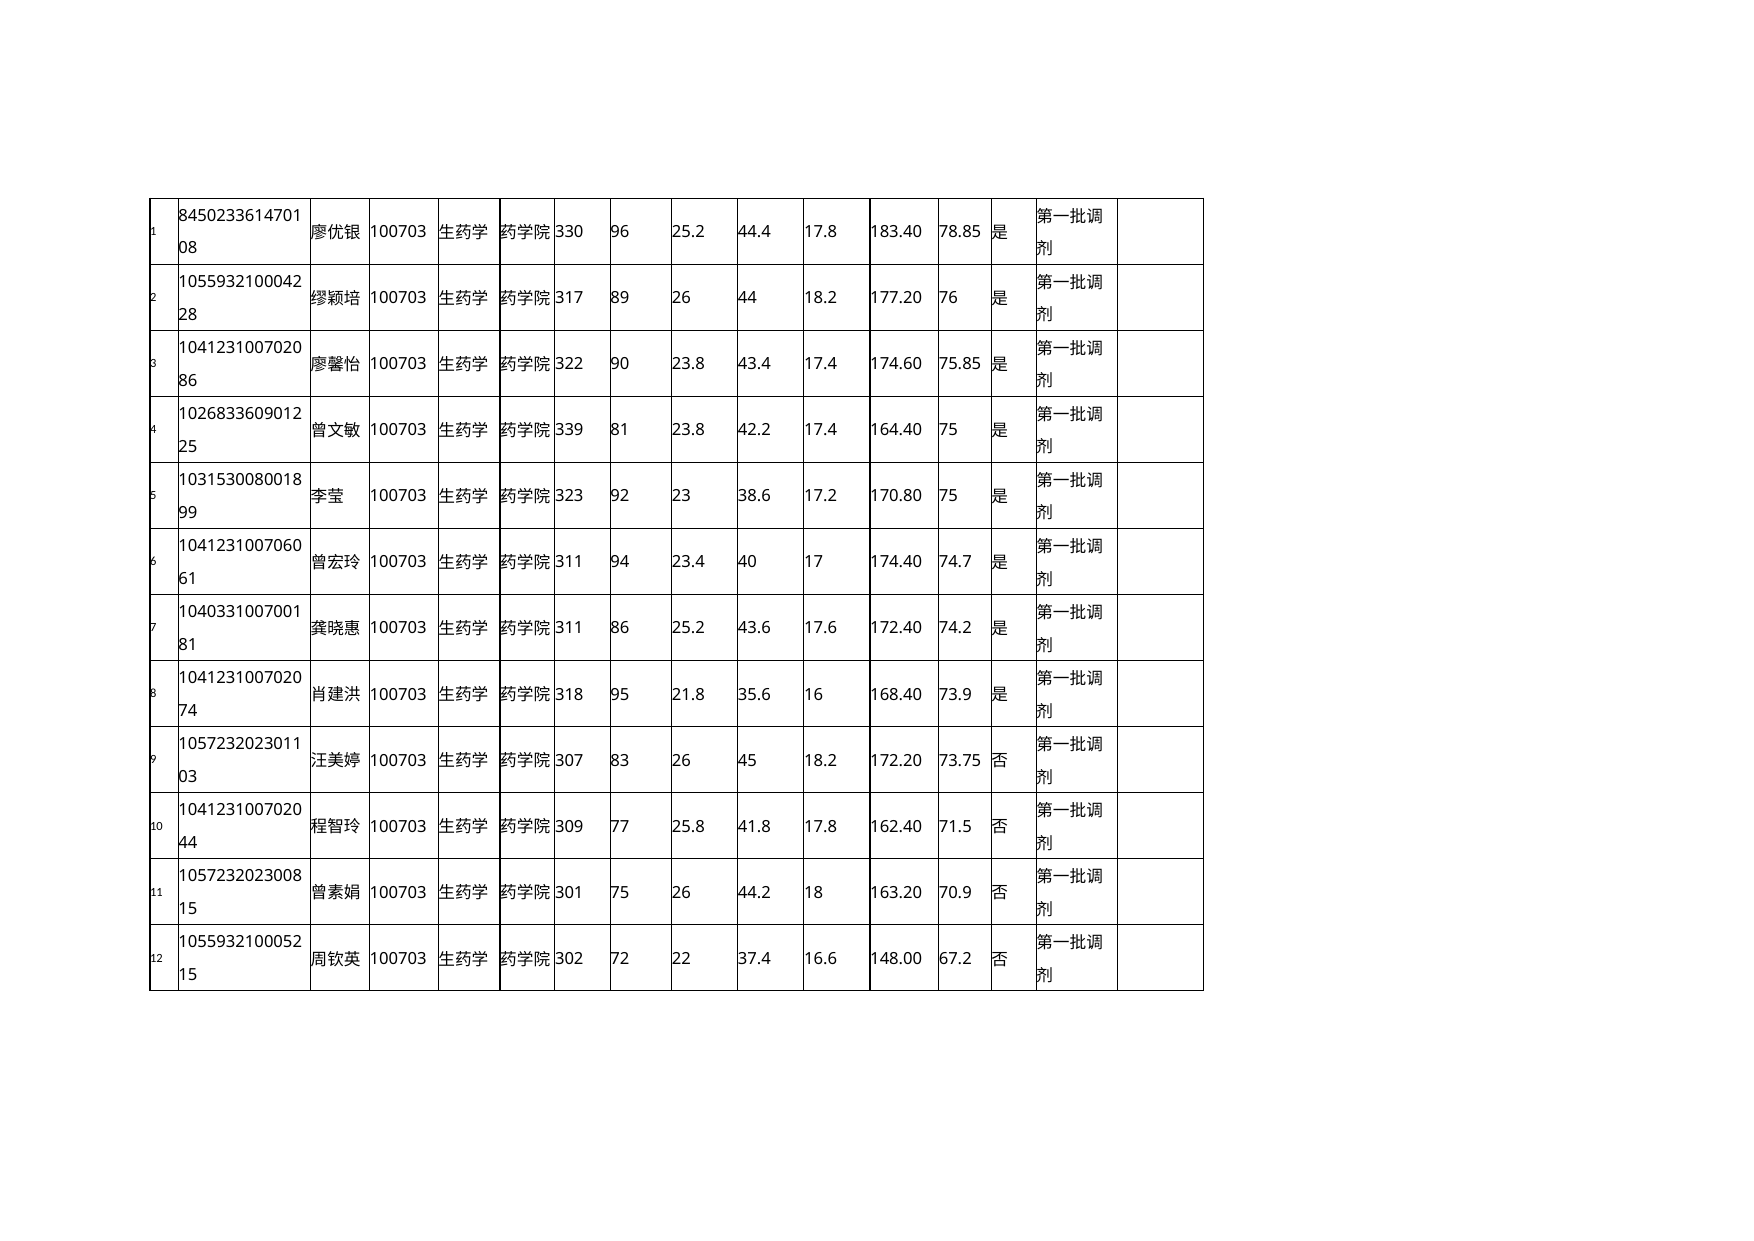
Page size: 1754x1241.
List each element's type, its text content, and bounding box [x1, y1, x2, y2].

table_cell 44 [738, 265, 803, 330]
table_cell 311 [555, 529, 610, 594]
table_cell 25.8 [672, 793, 737, 858]
table_cell 16 [804, 661, 869, 726]
table_cell 41.8 [738, 793, 803, 858]
table_cell 药学院 [501, 661, 554, 726]
table_cell [1118, 793, 1203, 858]
table_cell 是 [992, 397, 1036, 462]
table_cell 21.8 [672, 661, 737, 726]
table_cell 生药学 [439, 331, 499, 396]
table_cell 生药学 [439, 727, 499, 792]
table_cell 26 [672, 727, 737, 792]
table_cell 148.00 [871, 925, 938, 990]
table_cell 第一批调剂 [1037, 397, 1117, 462]
table_cell [1118, 265, 1203, 330]
table_cell 25.2 [672, 199, 737, 264]
table_cell 170.80 [871, 463, 938, 528]
table_cell 肖建洪 [311, 661, 369, 726]
table_cell 生药学 [439, 265, 499, 330]
table_cell 100703 [370, 463, 438, 528]
table_cell 是 [992, 265, 1036, 330]
table_cell 100703 [370, 199, 438, 264]
table_cell 龚晓惠 [311, 595, 369, 660]
table_cell 17.4 [804, 397, 869, 462]
table_cell 是 [992, 595, 1036, 660]
table_cell 4 [151, 397, 178, 462]
table_cell 汪美婷 [311, 727, 369, 792]
table_cell 104123100702044 [179, 793, 310, 858]
table_cell 43.6 [738, 595, 803, 660]
table_cell 104123100702074 [179, 661, 310, 726]
table_cell 是 [992, 199, 1036, 264]
table_cell [1118, 661, 1203, 726]
table_cell 8 [151, 661, 178, 726]
table_cell 74.7 [939, 529, 991, 594]
table_cell [1118, 199, 1203, 264]
table_cell 71.5 [939, 793, 991, 858]
table_cell 100703 [370, 727, 438, 792]
table_cell 307 [555, 727, 610, 792]
table_cell 75.85 [939, 331, 991, 396]
table_cell 18 [804, 859, 869, 924]
table_cell [1118, 727, 1203, 792]
table_cell 40 [738, 529, 803, 594]
table_cell 否 [992, 925, 1036, 990]
table_cell 生药学 [439, 661, 499, 726]
table_cell 17.4 [804, 331, 869, 396]
table_cell 317 [555, 265, 610, 330]
table_cell 105593210004228 [179, 265, 310, 330]
table_cell 生药学 [439, 463, 499, 528]
table_cell 23 [672, 463, 737, 528]
table_cell 26 [672, 859, 737, 924]
table_cell 18.2 [804, 265, 869, 330]
table_cell 96 [611, 199, 671, 264]
table_cell 43.4 [738, 331, 803, 396]
table_cell 生药学 [439, 925, 499, 990]
table_cell 44.4 [738, 199, 803, 264]
table_cell 药学院 [501, 463, 554, 528]
table_cell 75 [939, 397, 991, 462]
table_cell [1118, 529, 1203, 594]
table_cell 301 [555, 859, 610, 924]
table_cell 104033100700181 [179, 595, 310, 660]
table_cell 生药学 [439, 859, 499, 924]
table_cell 16.6 [804, 925, 869, 990]
table_cell 第一批调剂 [1037, 529, 1117, 594]
table_cell 6 [151, 529, 178, 594]
table_cell 163.20 [871, 859, 938, 924]
table_cell 曾文敏 [311, 397, 369, 462]
table_cell 104123100702086 [179, 331, 310, 396]
table_cell 183.40 [871, 199, 938, 264]
table_cell 23.8 [672, 331, 737, 396]
table_cell 103153008001899 [179, 463, 310, 528]
table_cell 845023361470108 [179, 199, 310, 264]
table_cell 否 [992, 727, 1036, 792]
table_cell 10 [151, 793, 178, 858]
table_cell 42.2 [738, 397, 803, 462]
table_cell 周钦英 [311, 925, 369, 990]
table_cell 105723202301103 [179, 727, 310, 792]
table_cell 330 [555, 199, 610, 264]
table_cell 第一批调剂 [1037, 463, 1117, 528]
table_cell 38.6 [738, 463, 803, 528]
table_cell 曾素娟 [311, 859, 369, 924]
table_cell 302 [555, 925, 610, 990]
table_cell [1118, 859, 1203, 924]
table_cell 25.2 [672, 595, 737, 660]
table_cell 第一批调剂 [1037, 199, 1117, 264]
table_cell 174.40 [871, 529, 938, 594]
table_cell 9 [151, 727, 178, 792]
table_cell 172.40 [871, 595, 938, 660]
table_cell 45 [738, 727, 803, 792]
table_cell 75 [939, 463, 991, 528]
table_cell 12 [151, 925, 178, 990]
table_cell 322 [555, 331, 610, 396]
table_cell 67.2 [939, 925, 991, 990]
table_cell 100703 [370, 595, 438, 660]
table_cell 1 [151, 199, 178, 264]
table_cell 药学院 [501, 529, 554, 594]
table_cell 100703 [370, 331, 438, 396]
table_cell 缪颖培 [311, 265, 369, 330]
table_cell 339 [555, 397, 610, 462]
table_cell 17.8 [804, 793, 869, 858]
table_cell [1118, 331, 1203, 396]
table_cell 药学院 [501, 793, 554, 858]
table_cell 生药学 [439, 529, 499, 594]
table_cell 药学院 [501, 199, 554, 264]
table_cell 第一批调剂 [1037, 661, 1117, 726]
table_cell 否 [992, 793, 1036, 858]
table_cell [1118, 925, 1203, 990]
table_cell 100703 [370, 529, 438, 594]
table_cell 第一批调剂 [1037, 859, 1117, 924]
table_cell 164.40 [871, 397, 938, 462]
table_cell 17 [804, 529, 869, 594]
table_cell 程智玲 [311, 793, 369, 858]
table_cell 172.20 [871, 727, 938, 792]
table_cell 105723202300815 [179, 859, 310, 924]
table_cell 89 [611, 265, 671, 330]
table_cell 5 [151, 463, 178, 528]
table_cell 第一批调剂 [1037, 793, 1117, 858]
table_cell 生药学 [439, 199, 499, 264]
table_cell 11 [151, 859, 178, 924]
table_cell 廖优银 [311, 199, 369, 264]
table_cell 73.75 [939, 727, 991, 792]
table_cell 81 [611, 397, 671, 462]
table_cell 22 [672, 925, 737, 990]
table_cell 102683360901225 [179, 397, 310, 462]
table_cell 177.20 [871, 265, 938, 330]
table_cell 药学院 [501, 331, 554, 396]
table_cell 73.9 [939, 661, 991, 726]
table_cell 70.9 [939, 859, 991, 924]
table_cell 第一批调剂 [1037, 595, 1117, 660]
table_cell 药学院 [501, 265, 554, 330]
table_cell 35.6 [738, 661, 803, 726]
table_cell 44.2 [738, 859, 803, 924]
table_cell 廖馨怡 [311, 331, 369, 396]
table_cell 药学院 [501, 859, 554, 924]
table_cell 77 [611, 793, 671, 858]
table_cell [1118, 595, 1203, 660]
table_cell 17.8 [804, 199, 869, 264]
table_cell 104123100706061 [179, 529, 310, 594]
table_cell 曾宏玲 [311, 529, 369, 594]
table_cell 311 [555, 595, 610, 660]
table_cell 药学院 [501, 595, 554, 660]
table_cell 174.60 [871, 331, 938, 396]
table_cell 18.2 [804, 727, 869, 792]
table_cell 72 [611, 925, 671, 990]
table_cell 86 [611, 595, 671, 660]
table_cell 162.40 [871, 793, 938, 858]
table_cell [1118, 397, 1203, 462]
table_cell 105593210005215 [179, 925, 310, 990]
table_cell 100703 [370, 661, 438, 726]
table_cell 药学院 [501, 925, 554, 990]
table_cell 是 [992, 661, 1036, 726]
table_cell 第一批调剂 [1037, 727, 1117, 792]
table_cell 100703 [370, 265, 438, 330]
table_cell 95 [611, 661, 671, 726]
table_cell 第一批调剂 [1037, 265, 1117, 330]
table_cell 生药学 [439, 397, 499, 462]
table_cell 78.85 [939, 199, 991, 264]
table_cell 94 [611, 529, 671, 594]
table_cell 26 [672, 265, 737, 330]
table_cell 是 [992, 463, 1036, 528]
table_cell 生药学 [439, 793, 499, 858]
table_cell 37.4 [738, 925, 803, 990]
table_cell 2 [151, 265, 178, 330]
table_cell 100703 [370, 925, 438, 990]
table_cell 90 [611, 331, 671, 396]
table_cell 17.2 [804, 463, 869, 528]
table_cell 否 [992, 859, 1036, 924]
table_cell 92 [611, 463, 671, 528]
table_cell 第一批调剂 [1037, 925, 1117, 990]
table_cell 23.4 [672, 529, 737, 594]
table_cell 药学院 [501, 397, 554, 462]
table_cell 药学院 [501, 727, 554, 792]
table_cell [1118, 463, 1203, 528]
table_cell 23.8 [672, 397, 737, 462]
table_cell 309 [555, 793, 610, 858]
table_cell 100703 [370, 859, 438, 924]
table_cell 323 [555, 463, 610, 528]
table_cell 17.6 [804, 595, 869, 660]
table_cell 75 [611, 859, 671, 924]
table_cell 7 [151, 595, 178, 660]
table_cell 3 [151, 331, 178, 396]
table_cell 100703 [370, 793, 438, 858]
table_cell 生药学 [439, 595, 499, 660]
table_cell 83 [611, 727, 671, 792]
table_cell 是 [992, 529, 1036, 594]
table_cell 第一批调剂 [1037, 331, 1117, 396]
table_cell 318 [555, 661, 610, 726]
table_cell 168.40 [871, 661, 938, 726]
table_cell 李莹 [311, 463, 369, 528]
table_cell 100703 [370, 397, 438, 462]
table_cell 74.2 [939, 595, 991, 660]
table_cell 76 [939, 265, 991, 330]
table_cell 是 [992, 331, 1036, 396]
